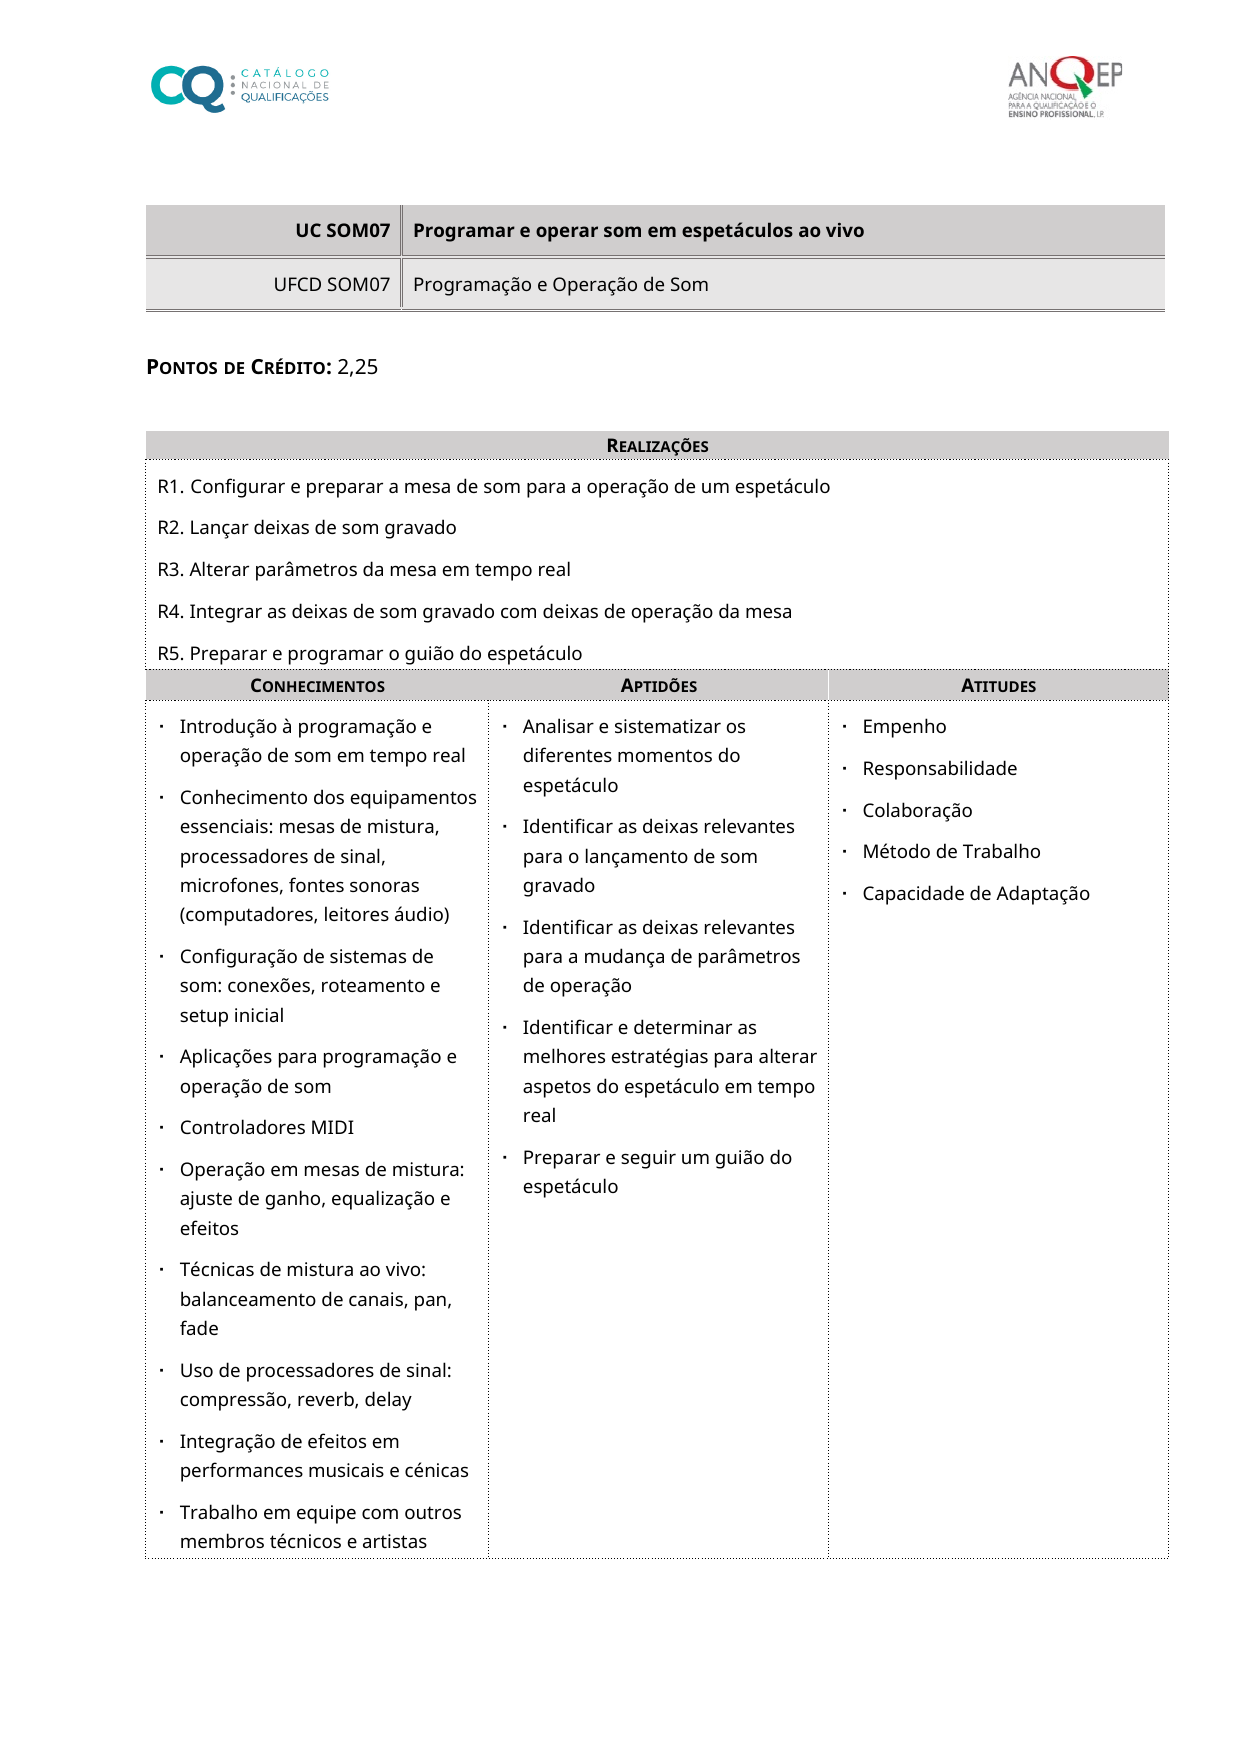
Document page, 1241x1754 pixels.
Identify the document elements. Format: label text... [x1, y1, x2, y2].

table_cell R1. Configurar e preparar a mesa de som para a operação de um espetáculo R2. Lançar deixas de som gravado R3. Alterar parâmetros da mesa em tempo real R4. Integrar as deixas de som gravado com deixas de operação da mesa R5. Preparar e programar o guião do espetáculo [146, 459, 1169, 669]
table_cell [146, 700, 489, 1557]
table_cell UFCD SOM07 [146, 255, 402, 309]
table_header Realizações [146, 431, 1169, 459]
picture [145, 47, 334, 131]
text Pontos de Crédito: 2,25 [146, 352, 1122, 381]
table_cell Conhecimentos [146, 669, 489, 700]
table_cell Atitudes [829, 669, 1169, 700]
table_header Programar e operar som em espetáculos ao vivo [403, 205, 1165, 255]
picture [1008, 56, 1123, 120]
table_cell Programação e Operação de Som [402, 259, 1165, 309]
table_header UC SOM07 [146, 205, 400, 255]
table_cell Aptidões [489, 669, 828, 700]
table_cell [489, 700, 828, 1557]
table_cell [829, 700, 1169, 1557]
